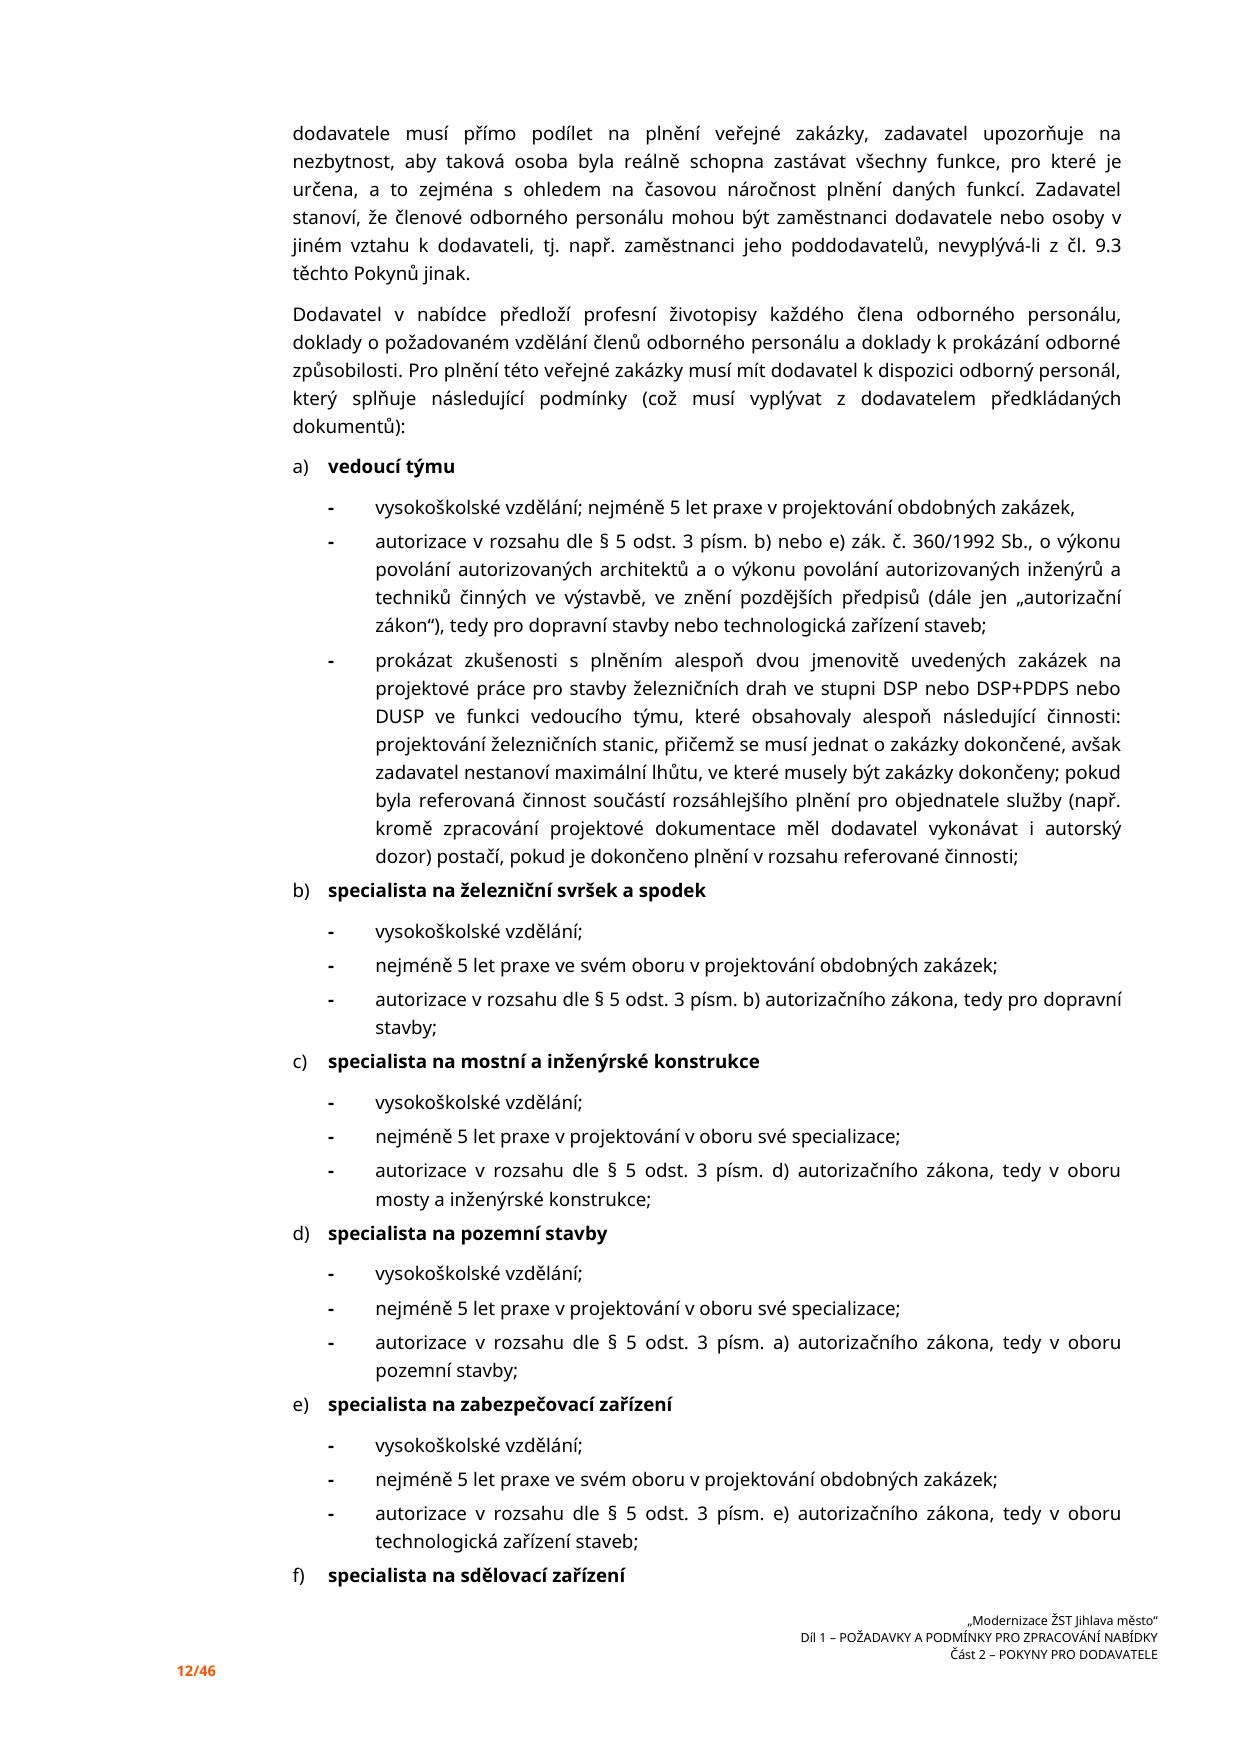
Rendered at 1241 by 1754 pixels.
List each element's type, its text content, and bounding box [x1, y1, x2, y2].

text autorizace v rozsahu dle § 5 odst. 3 písm. b) autorizačního zákona, tedy pro dopravní stavby; [328, 986, 1122, 1040]
text nejméně 5 let praxe ve svém oboru v projektování obdobných zakázek; [328, 952, 1122, 978]
text autorizace v rozsahu dle § 5 odst. 3 písm. d) autorizačního zákona, tedy v oboru mosty a inženýrské konstrukce; [328, 1158, 1122, 1211]
list specialista na železniční svršek a spodek [292, 877, 1122, 903]
text Dodavatel v nabídce předloží profesní životopisy každého člena odborného personálu, doklady o požadovaném vzdělání členů odborného personálu a doklady k prokázání odborné způsobilosti. Pro plnění této veřejné zakázky musí mít dodavatel k dispozici odborný personál, který splňuje následující podmínky (což musí vyplývat z dodavatelem předkládaných dokumentů): [292, 301, 1122, 439]
text nejméně 5 let praxe v projektování v oboru své specializace; [328, 1123, 1122, 1149]
list specialista na mostní a inženýrské konstrukce [292, 1049, 1122, 1074]
text autorizace v rozsahu dle § 5 odst. 3 písm. a) autorizačního zákona, tedy v oboru pozemní stavby; [328, 1329, 1122, 1383]
text vysokoškolské vzdělání; [328, 1089, 1122, 1115]
text autorizace v rozsahu dle § 5 odst. 3 písm. b) nebo e) zák. č. 360/1992 Sb., o výkonu povolání autorizovaných architektů a o výkonu povolání autorizovaných inženýrů a techniků činných ve výstavbě, ve znění pozdějších předpisů (dále jen „autorizační zákon“), tedy pro dopravní stavby nebo technologická zařízení staveb; [328, 529, 1122, 638]
text nejméně 5 let praxe v projektování v oboru své specializace; [328, 1295, 1122, 1320]
list vedoucí týmu [292, 454, 1122, 479]
list specialista na pozemní stavby [292, 1220, 1122, 1246]
text vysokoškolské vzdělání; nejméně 5 let praxe v projektování obdobných zakázek, [328, 494, 1122, 520]
list specialista na zabezpečovací zařízení [292, 1391, 1122, 1417]
text prokázat zkušenosti s plněním alespoň dvou jmenovitě uvedených zakázek na projektové práce pro stavby železničních drah ve stupni DSP nebo DSP+PDPS nebo DUSP ve funkci vedoucího týmu, které obsahovaly alespoň následující činnosti: projektování železničních stanic, přičemž se musí jednat o zakázky dokončené, avšak zadavatel nestanoví maximální lhůtu, ve které musely být zakázky dokončeny; pokud byla referovaná činnost součástí rozsáhlejšího plnění pro objednatele služby (např. kromě zpracování projektové dokumentace měl dodavatel vykonávat i autorský dozor) postačí, pokud je dokončeno plnění v rozsahu referované činnosti; [328, 647, 1122, 869]
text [292, 121, 1122, 286]
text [328, 1501, 1122, 1554]
text vysokoškolské vzdělání; [328, 918, 1122, 943]
list specialista na sdělovací zařízení [292, 1563, 1122, 1588]
text vysokoškolské vzdělání; [328, 1261, 1122, 1286]
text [328, 1466, 1122, 1492]
text vysokoškolské vzdělání; [328, 1432, 1122, 1457]
